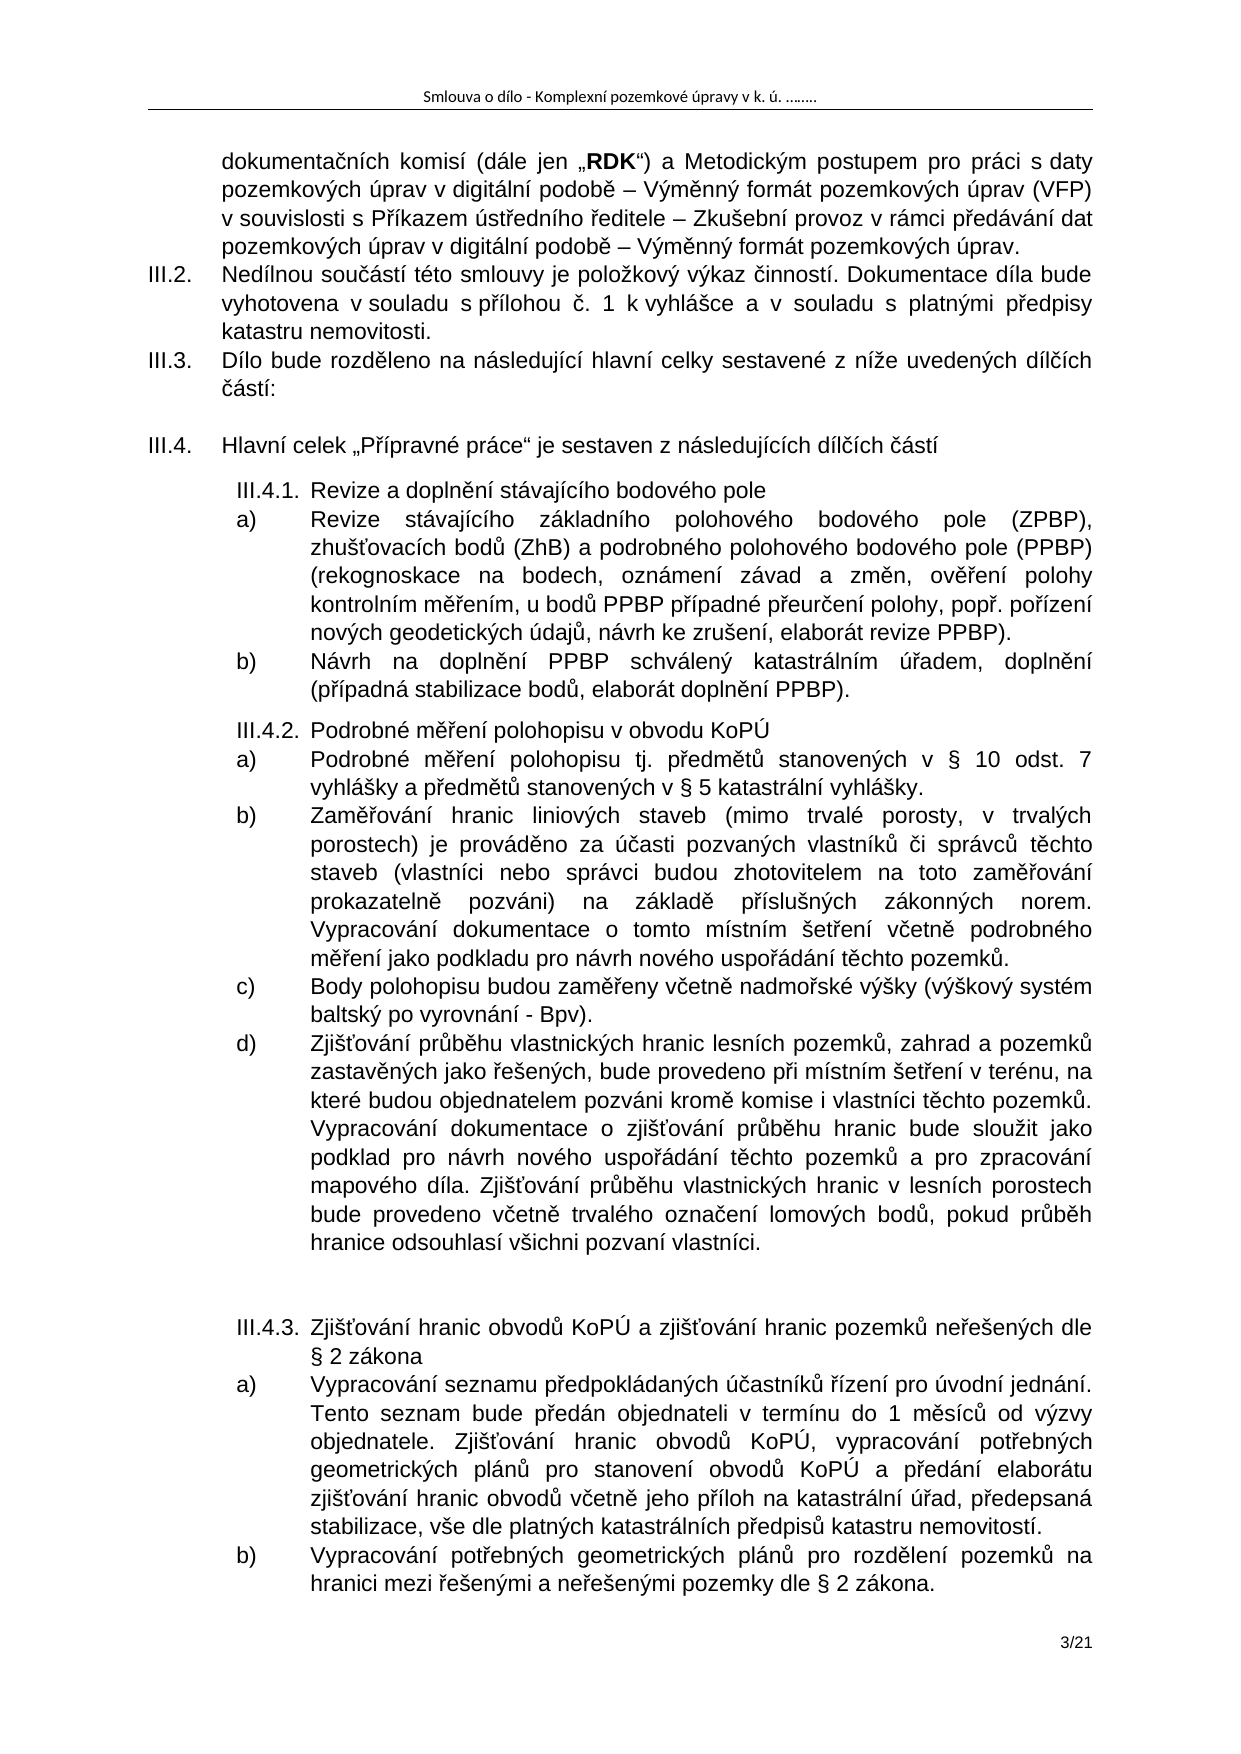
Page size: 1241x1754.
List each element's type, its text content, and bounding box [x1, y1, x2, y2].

text Revize a doplnění stávajícího bodového pole [236, 477, 1093, 503]
list Nedílnou součástí této smlouvy je položkový výkaz činností. Dokumentace díla bude vyhotovena v souladu s přílohou č. 1 k vyhlášce a v souladu s platnými předpisy katastru nemovitosti. [148, 261, 1093, 344]
text Vypracování potřebných geometrických plánů pro rozdělení pozemků na hranici mezi řešenými a neřešenými pozemky dle § 2 zákona. [236, 1542, 1093, 1597]
text Vypracování seznamu předpokládaných účastníků řízení pro úvodní jednání. Tento seznam bude předán objednateli v termínu do 1 měsíců od výzvy objednatele. Zjišťování hranic obvodů KoPÚ, vypracování potřebných geometrických plánů pro stanovení obvodů KoPÚ a předání elaborátu zjišťování hranic obvodů včetně jeho příloh na katastrální úřad, předepsaná stabilizace, vše dle platných katastrálních předpisů katastru nemovitostí. [236, 1371, 1093, 1540]
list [148, 148, 1093, 259]
text Návrh na doplnění PPBP schválený katastrálním úřadem, doplnění (případná stabilizace bodů, elaborát doplnění PPBP). [236, 648, 1093, 702]
list Dílo bude rozděleno na následující hlavní celky sestavené z níže uvedených dílčích částí: [148, 347, 1093, 401]
text Zaměřování hranic liniových staveb (mimo trvalé porosty, v trvalých porostech) je prováděno za účasti pozvaných vlastníků či správců těchto staveb (vlastníci nebo správci budou zhotovitelem na toto zaměřování prokazatelně pozváni) na základě příslušných zákonných norem. Vypracování dokumentace o tomto místním šetření včetně podrobného měření jako podkladu pro návrh nového uspořádání těchto pozemků. [236, 802, 1093, 971]
text Podrobné měření polohopisu v obvodu KoPÚ [236, 717, 1093, 743]
list Hlavní celek „Přípravné práce“ je sestaven z následujících dílčích částí [148, 432, 1093, 458]
text Zjišťování hranic obvodů KoPÚ a zjišťování hranic pozemků neřešených dle § 2 zákona [236, 1314, 1093, 1369]
text Body polohopisu budou zaměřeny včetně nadmořské výšky (výškový systém baltský po vyrovnání - Bpv). [236, 973, 1093, 1028]
text Revize stávajícího základního polohového bodového pole (ZPBP), zhušťovacích bodů (ZhB) a podrobného polohového bodového pole (PPBP) (rekognoskace na bodech, oznámení závad a změn, ověření polohy kontrolním měřením, u bodů PPBP případné přeurčení polohy, popř. pořízení nových geodetických údajů, návrh ke zrušení, elaborát revize PPBP). [236, 506, 1093, 646]
text Podrobné měření polohopisu tj. předmětů stanovených v § 10 odst. 7 vyhlášky a předmětů stanovených v § 5 katastrální vyhlášky. [236, 746, 1093, 800]
text Zjišťování průběhu vlastnických hranic lesních pozemků, zahrad a pozemků zastavěných jako řešených, bude provedeno při místním šetření v terénu, na které budou objednatelem pozváni kromě komise i vlastníci těchto pozemků. Vypracování dokumentace o zjišťování průběhu hranic bude sloužit jako podklad pro návrh nového uspořádání těchto pozemků a pro zpracování mapového díla. Zjišťování průběhu vlastnických hranic v lesních porostech bude provedeno včetně trvalého označení lomových bodů, pokud průběh hranice odsouhlasí všichni pozvaní vlastníci. [236, 1030, 1093, 1255]
